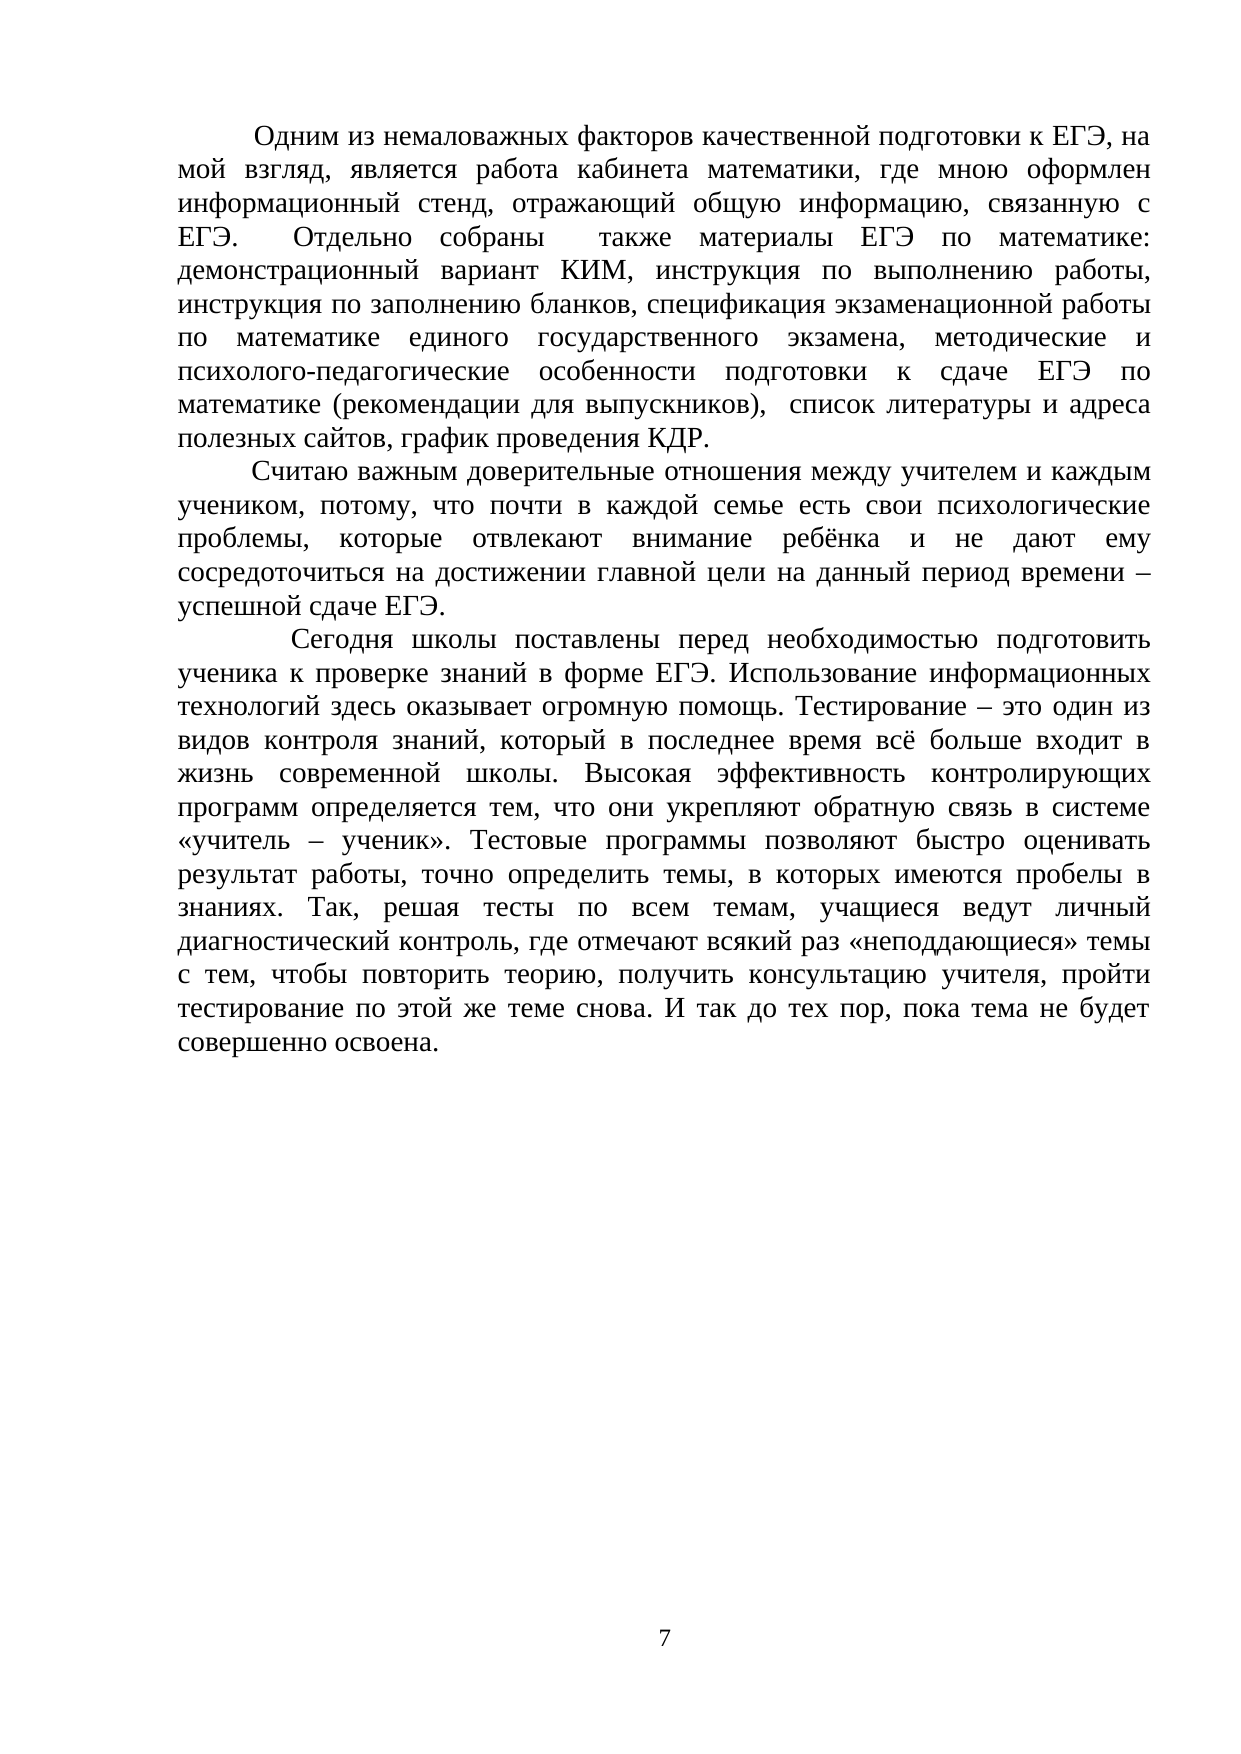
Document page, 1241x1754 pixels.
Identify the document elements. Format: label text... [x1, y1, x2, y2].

text Одним из немаловажных факторов качественной подготовки к ЕГЭ, на мой взгляд, является работа кабинета математики, где мною оформлен информационный стенд, отражающий общую информацию, связанную с ЕГЭ. Отдельно собраны также материалы ЕГЭ по математике: демонстрационный вариант КИМ, инструкция по выполнению работы, инструкция по заполнению бланков, спецификация экзаменационной работы по математике единого государственного экзамена, методические и психолого-педагогические особенности подготовки к сдаче ЕГЭ по математике (рекомендации для выпускников), список литературы и адреса полезных сайтов, график проведения КДР. [177, 118, 1152, 453]
text Сегодня школы поставлены перед необходимостью подготовить ученика к проверке знаний в форме ЕГЭ. Использование информационных технологий здесь оказывает огромную помощь. Тестирование – это один из видов контроля знаний, который в последнее время всё больше входит в жизнь современной школы. Высокая эффективность контролирующих программ определяется тем, что они укрепляют обратную связь в системе «учитель – ученик». Тестовые программы позволяют быстро оценивать результат работы, точно определить темы, в которых имеются пробелы в знаниях. Так, решая тесты по всем темам, учащиеся ведут личный диагностический контроль, где отмечают всякий раз «неподдающиеся» темы с тем, чтобы повторить теорию, получить консультацию учителя, пройти тестирование по этой же теме снова. И так до тех пор, пока тема не будет совершенно освоена. [177, 621, 1152, 1057]
text Считаю важным доверительные отношения между учителем и каждым учеником, потому, что почти в каждой семье есть свои психологические проблемы, которые отвлекают внимание ребёнка и не дают ему сосредоточиться на достижении главной цели на данный период времени – успешной сдаче ЕГЭ. [177, 453, 1152, 621]
